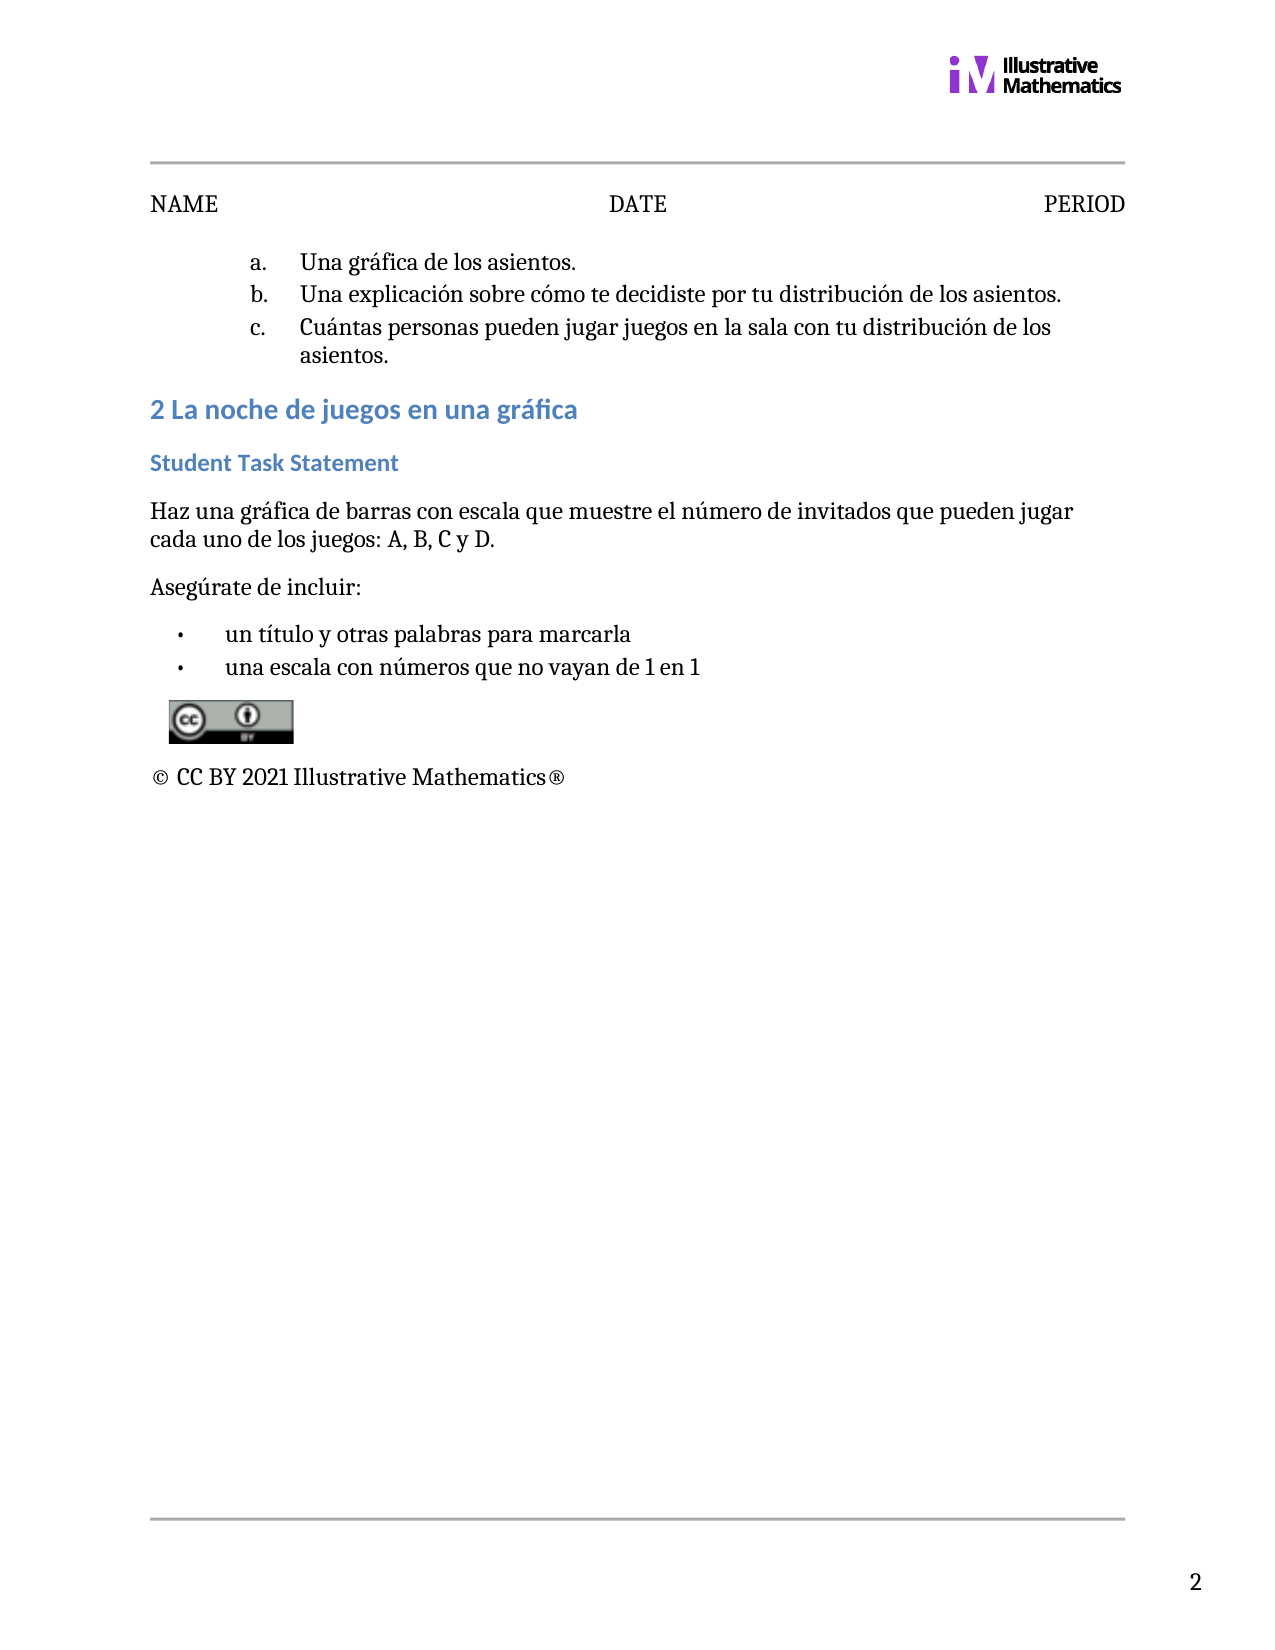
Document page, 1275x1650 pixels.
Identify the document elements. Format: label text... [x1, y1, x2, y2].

list una escala con números que no vayan de 1 en 1 [175, 653, 1125, 682]
list Una gráfica de los asientos. [250, 247, 1125, 276]
picture [949, 55, 1121, 93]
text Asegúrate de incluir: [150, 573, 1125, 602]
list Cuántas personas pueden jugar juegos en la sala con tu distribución de los asientos. [250, 312, 1125, 370]
subtitle 2 La noche de juegos en una gráfica [150, 391, 1125, 426]
text © CC BY 2021 Illustrative Mathematics® [150, 763, 1125, 792]
subtitle Student Task Statement [150, 447, 1125, 478]
list un título y otras palabras para marcarla [175, 620, 1125, 649]
picture [168, 700, 294, 744]
list Una explicación sobre cómo te decidiste por tu distribución de los asientos. [250, 280, 1125, 309]
text Haz una gráfica de barras con escala que muestre el número de invitados que pueden jugar cada uno de los juegos: A, B, C y D. [150, 497, 1125, 554]
